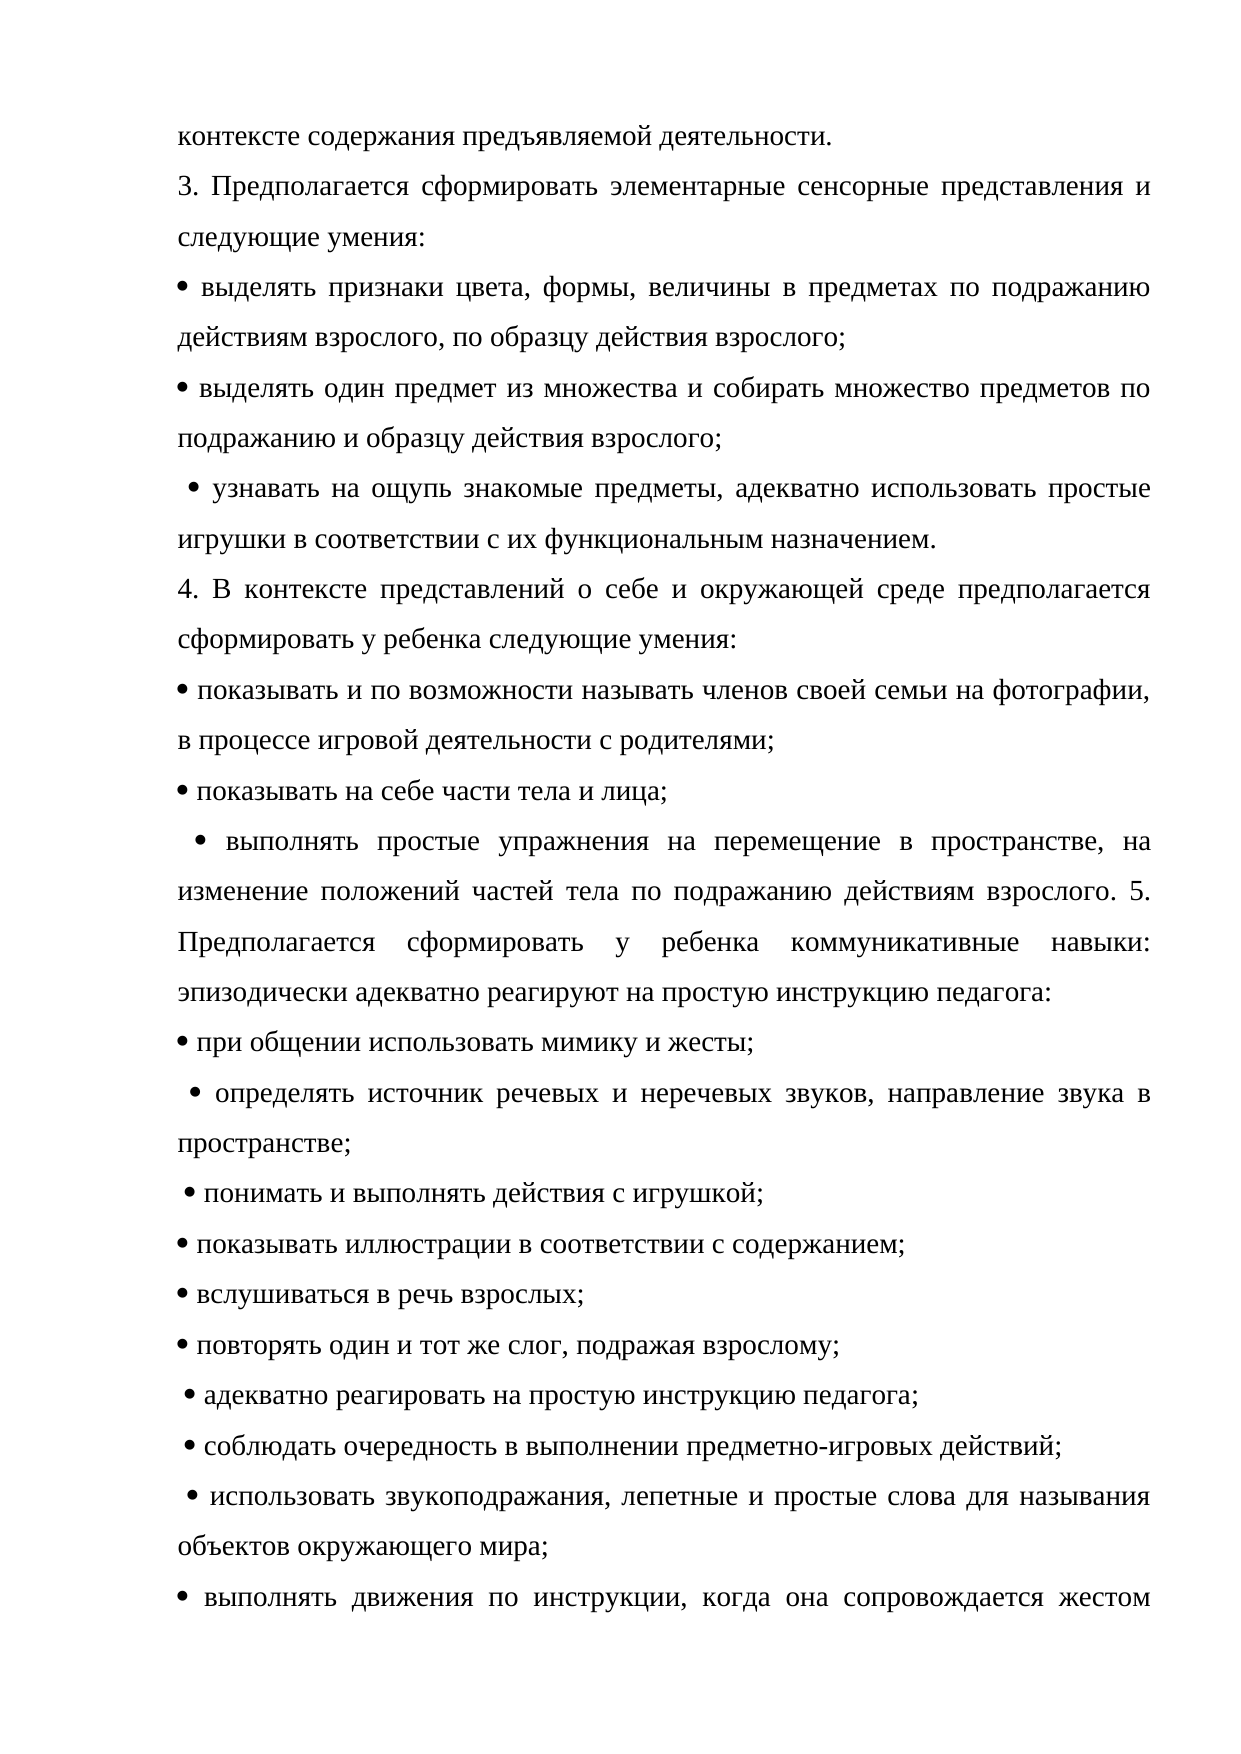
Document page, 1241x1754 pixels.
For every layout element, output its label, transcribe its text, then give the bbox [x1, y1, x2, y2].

text повторять один и тот же слог, подражая взрослому; [177, 1327, 1152, 1360]
text вслушиваться в речь взрослых; [177, 1276, 1152, 1310]
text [177, 1579, 1152, 1612]
text понимать и выполнять действия с игрушкой; [177, 1176, 1152, 1209]
text показывать и по возможности называть членов своей семьи на фотографии, в процессе игровой деятельности с родителями; [177, 672, 1152, 756]
text узнавать на ощупь знакомые предметы, адекватно использовать простые игрушки в соответствии с их функциональным назначением. [177, 471, 1152, 554]
text выделять один предмет из множества и собирать множество предметов по подражанию и образцу действия взрослого; [177, 370, 1152, 454]
text при общении использовать мимику и жесты; [177, 1024, 1152, 1058]
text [177, 118, 1152, 152]
text определять источник речевых и неречевых звуков, направление звука в пространстве; [177, 1075, 1152, 1159]
text 3. Предполагается сформировать элементарные сенсорные представления и следующие умения: [177, 168, 1152, 252]
text показывать иллюстрации в соответствии с содержанием; [177, 1226, 1152, 1259]
text выделять признаки цвета, формы, величины в предметах по подражанию действиям взрослого, по образцу действия взрослого; [177, 269, 1152, 353]
text 4. В контексте представлений о себе и окружающей среде предполагается сформировать у ребенка следующие умения: [177, 571, 1152, 655]
text использовать звукоподражания, лепетные и простые слова для называния объектов окружающего мира; [177, 1478, 1152, 1562]
text адекватно реагировать на простую инструкцию педагога; [177, 1377, 1152, 1411]
text показывать на себе части тела и лица; [177, 773, 1152, 806]
text выполнять простые упражнения на перемещение в пространстве, на изменение положений частей тела по подражанию действиям взрослого. 5. Предполагается сформировать у ребенка коммуникативные навыки: эпизодически адекватно реагируют на простую инструкцию педагога: [177, 823, 1152, 1008]
text соблюдать очередность в выполнении предметно-игровых действий; [177, 1428, 1152, 1461]
